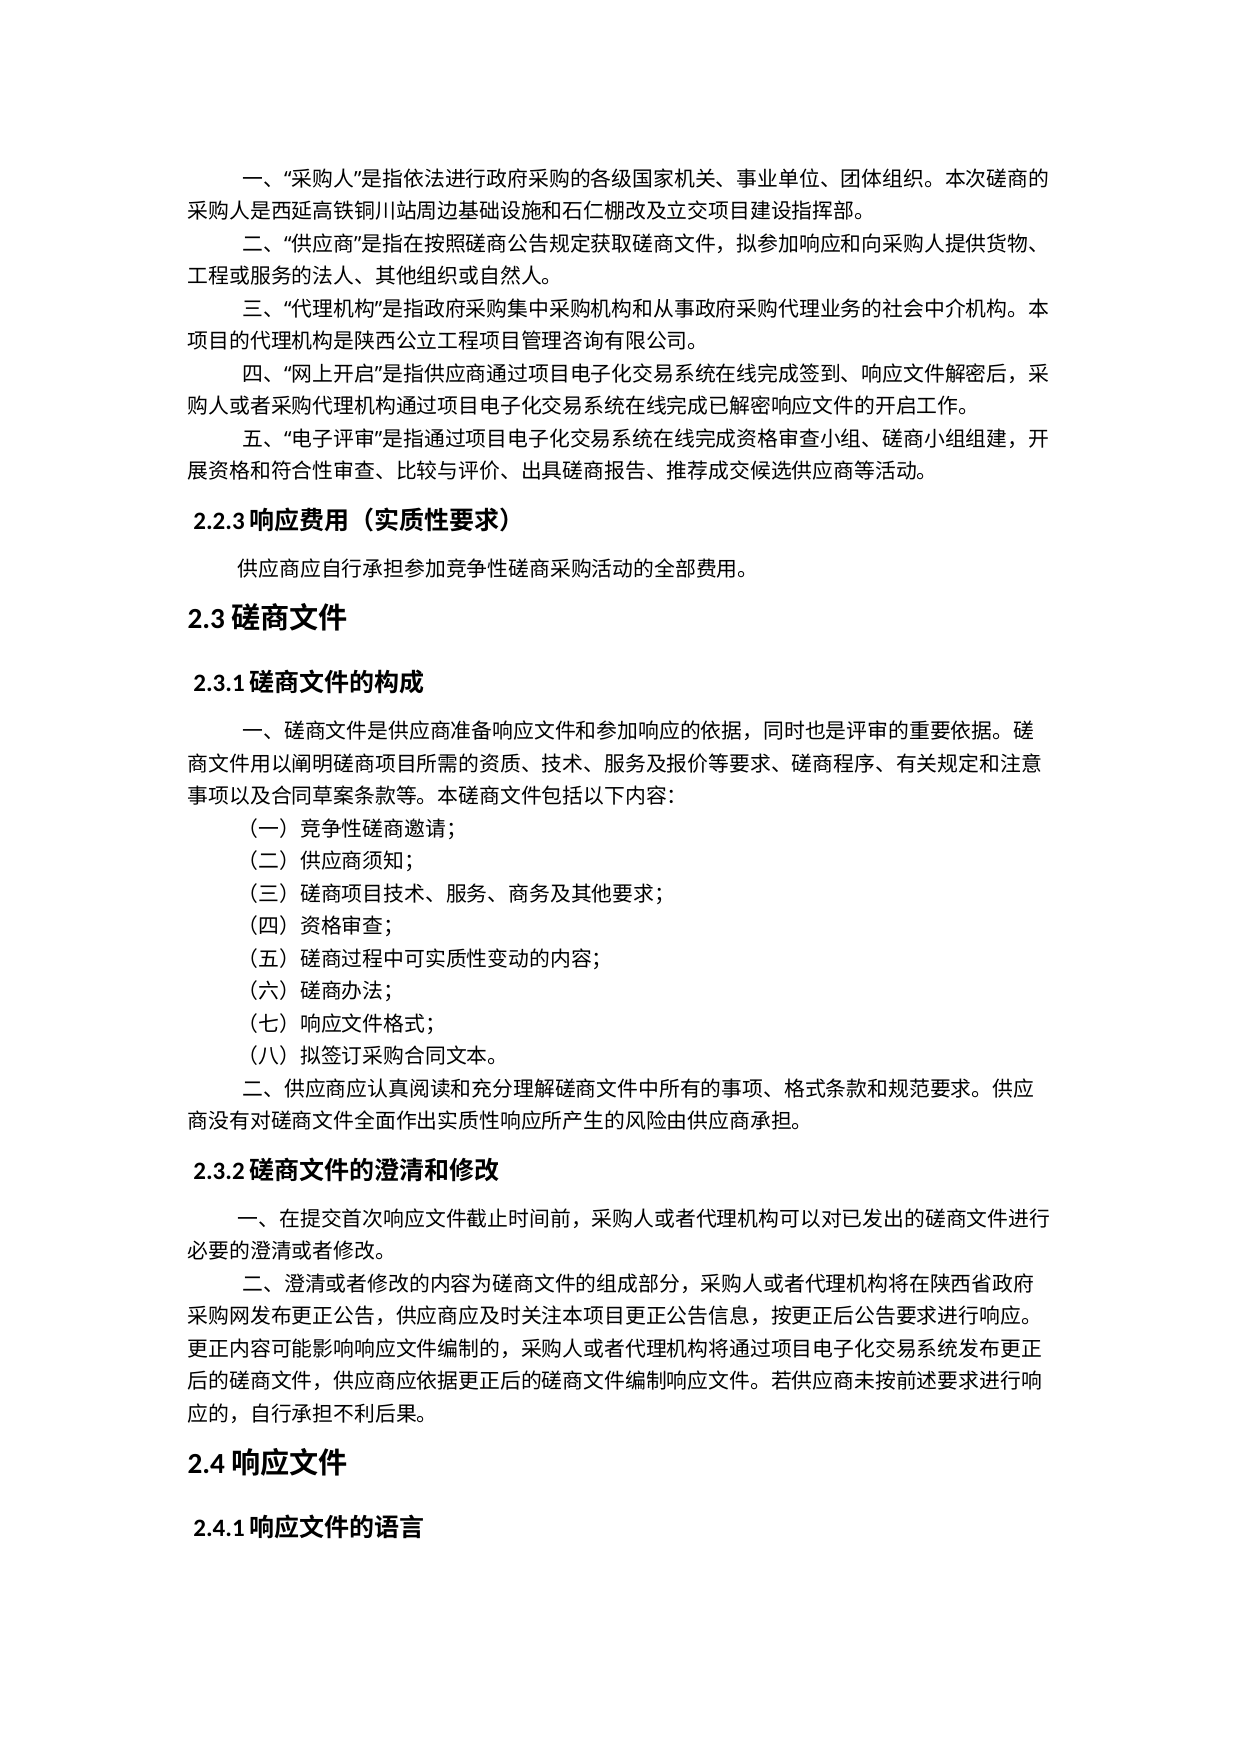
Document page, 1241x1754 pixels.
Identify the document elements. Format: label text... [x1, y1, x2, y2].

text 一、磋商文件是供应商准备响应文件和参加响应的依据，同时也是评审的重要依据。磋商文件用以阐明磋商项目所需的资质、技术、服务及报价等要求、磋商程序、有关规定和注意事项以及合同草案条款等。本磋商文件包括以下内容： [187, 714, 1053, 812]
text （八）拟签订采购合同文本。 [187, 1039, 1053, 1072]
text （七）响应文件格式； [187, 1007, 1053, 1039]
text 2.4.1响应文件的语言 [187, 1494, 1053, 1559]
text 一、“采购人”是指依法进行政府采购的各级国家机关、事业单位、团体组织。本次磋商的采购人是西延高铁铜川站周边基础设施和石仁棚改及立交项目建设指挥部。 [187, 162, 1053, 227]
text （五）磋商过程中可实质性变动的内容； [187, 942, 1053, 974]
text （二）供应商须知； [187, 844, 1053, 877]
text 一、在提交首次响应文件截止时间前，采购人或者代理机构可以对已发出的磋商文件进行必要的澄清或者修改。 [187, 1202, 1053, 1267]
text （六）磋商办法； [187, 974, 1053, 1007]
text （一）竞争性磋商邀请； [187, 812, 1053, 844]
text 二、澄清或者修改的内容为磋商文件的组成部分，采购人或者代理机构将在陕西省政府采购网发布更正公告，供应商应及时关注本项目更正公告信息，按更正后公告要求进行响应。更正内容可能影响响应文件编制的，采购人或者代理机构将通过项目电子化交易系统发布更正后的磋商文件，供应商应依据更正后的磋商文件编制响应文件。若供应商未按前述要求进行响应的，自行承担不利后果。 [187, 1267, 1053, 1429]
text 2.3磋商文件 [187, 584, 1053, 649]
text 五、“电子评审”是指通过项目电子化交易系统在线完成资格审查小组、磋商小组组建，开展资格和符合性审查、比较与评价、出具磋商报告、推荐成交候选供应商等活动。 [187, 422, 1053, 487]
text 四、“网上开启”是指供应商通过项目电子化交易系统在线完成签到、响应文件解密后，采购人或者采购代理机构通过项目电子化交易系统在线完成已解密响应文件的开启工作。 [187, 357, 1053, 422]
text 二、供应商应认真阅读和充分理解磋商文件中所有的事项、格式条款和规范要求。供应商没有对磋商文件全面作出实质性响应所产生的风险由供应商承担。 [187, 1072, 1053, 1137]
text （三）磋商项目技术、服务、商务及其他要求； [187, 877, 1053, 909]
text 2.3.2磋商文件的澄清和修改 [187, 1137, 1053, 1202]
text 供应商应自行承担参加竞争性磋商采购活动的全部费用。 [187, 552, 1053, 584]
text 2.4响应文件 [187, 1429, 1053, 1494]
text 二、“供应商”是指在按照磋商公告规定获取磋商文件，拟参加响应和向采购人提供货物、工程或服务的法人、其他组织或自然人。 [187, 227, 1053, 292]
text （四）资格审查； [187, 909, 1053, 942]
text 三、“代理机构”是指政府采购集中采购机构和从事政府采购代理业务的社会中介机构。本项目的代理机构是陕西公立工程项目管理咨询有限公司。 [187, 292, 1053, 357]
text 2.3.1磋商文件的构成 [187, 649, 1053, 714]
text 2.2.3响应费用（实质性要求） [187, 487, 1053, 552]
